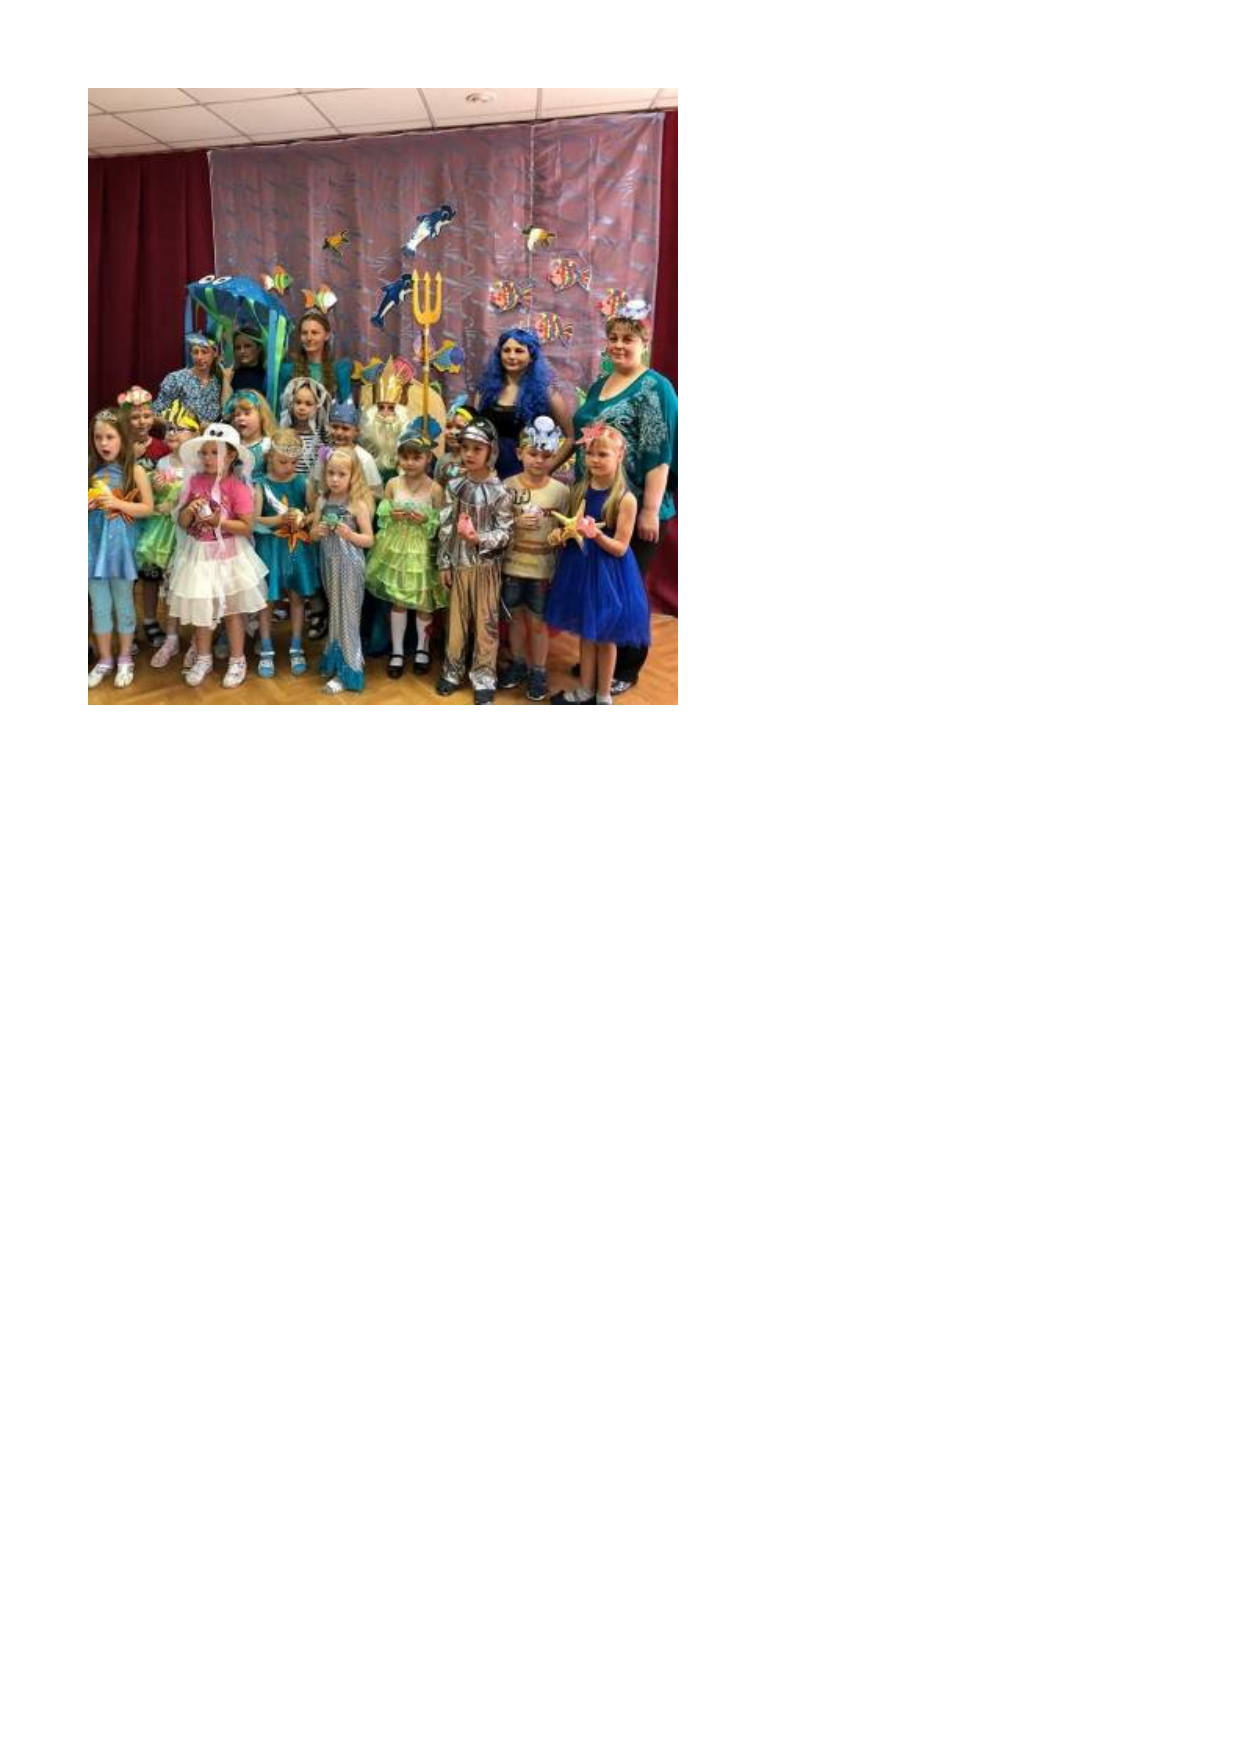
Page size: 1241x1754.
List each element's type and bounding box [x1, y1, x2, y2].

picture [88, 88, 678, 705]
